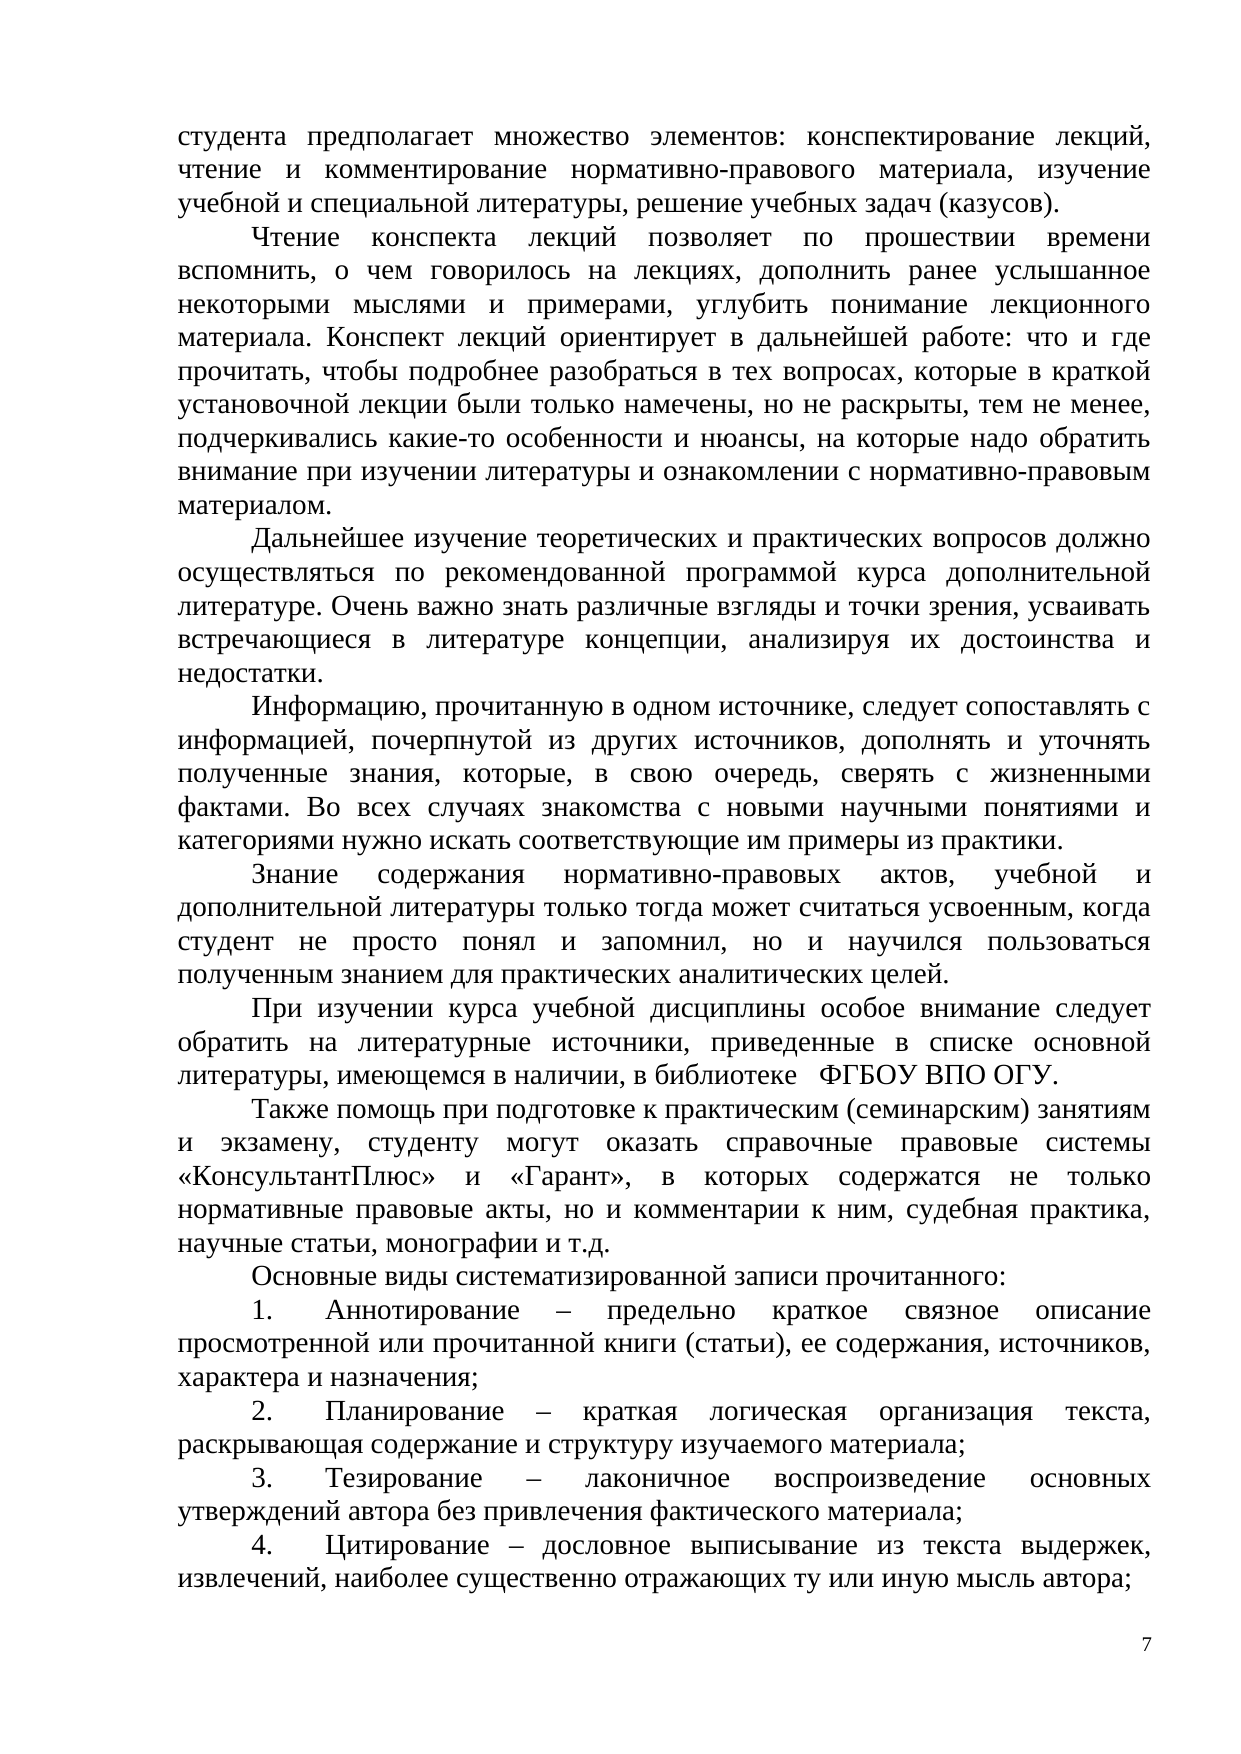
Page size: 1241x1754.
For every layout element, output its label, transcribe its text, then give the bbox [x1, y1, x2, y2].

text Чтение конспекта лекций позволяет по прошествии времени вспомнить, о чем говорилось на лекциях, дополнить ранее услышанное некоторыми мыслями и примерами, углубить понимание лекционного материала. Конспект лекций ориентирует в дальнейшей работе: что и где прочитать, чтобы подробнее разобраться в тех вопросах, которые в краткой установочной лекции были только намечены, но не раскрыты, тем не менее, подчеркивались какие-то особенности и нюансы, на которые надо обратить внимание при изучении литературы и ознакомлении с нормативно-правовым материалом. [177, 219, 1152, 521]
text Знание содержания нормативно-правовых актов, учебной и дополнительной литературы только тогда может считаться усвоенным, когда студент не просто понял и запомнил, но и научился пользоваться полученным знанием для практических аналитических целей. [177, 856, 1152, 990]
text 1. Аннотирование – предельно краткое связное описание просмотренной или прочитанной книги (статьи), ее содержания, источников, характера и назначения; [177, 1292, 1152, 1393]
text Основные виды систематизированной записи прочитанного: [177, 1258, 1152, 1292]
text 3. Тезирование – лаконичное воспроизведение основных утверждений автора без привлечения фактического материала; [177, 1460, 1152, 1527]
text Также помощь при подготовке к практическим (семинарским) занятиям и экзамену, студенту могут оказать справочные правовые системы «КонсультантПлюс» и «Гарант», в которых содержатся не только нормативные правовые акты, но и комментарии к ним, судебная практика, научные статьи, монографии и т.д. [177, 1091, 1152, 1258]
text 4. Цитирование – дословное выписывание из текста выдержек, извлечений, наиболее существенно отражающих ту или иную мысль автора; [177, 1527, 1152, 1594]
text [177, 118, 1152, 219]
text 2. Планирование – краткая логическая организация текста, раскрывающая содержание и структуру изучаемого материала; [177, 1393, 1152, 1460]
text Дальнейшее изучение теоретических и практических вопросов должно осуществляться по рекомендованной программой курса дополнительной литературе. Очень важно знать различные взгляды и точки зрения, усваивать встречающиеся в литературе концепции, анализируя их достоинства и недостатки. [177, 521, 1152, 688]
text Информацию, прочитанную в одном источнике, следует сопоставлять с информацией, почерпнутой из других источников, дополнять и уточнять полученные знания, которые, в свою очередь, сверять с жизненными фактами. Во всех случаях знакомства с новыми научными понятиями и категориями нужно искать соответствующие им примеры из практики. [177, 688, 1152, 856]
text При изучении курса учебной дисциплины особое внимание следует обратить на литературные источники, приведенные в списке основной литературы, имеющемся в наличии, в библиотеке ФГБОУ ВПО ОГУ. [177, 990, 1152, 1091]
